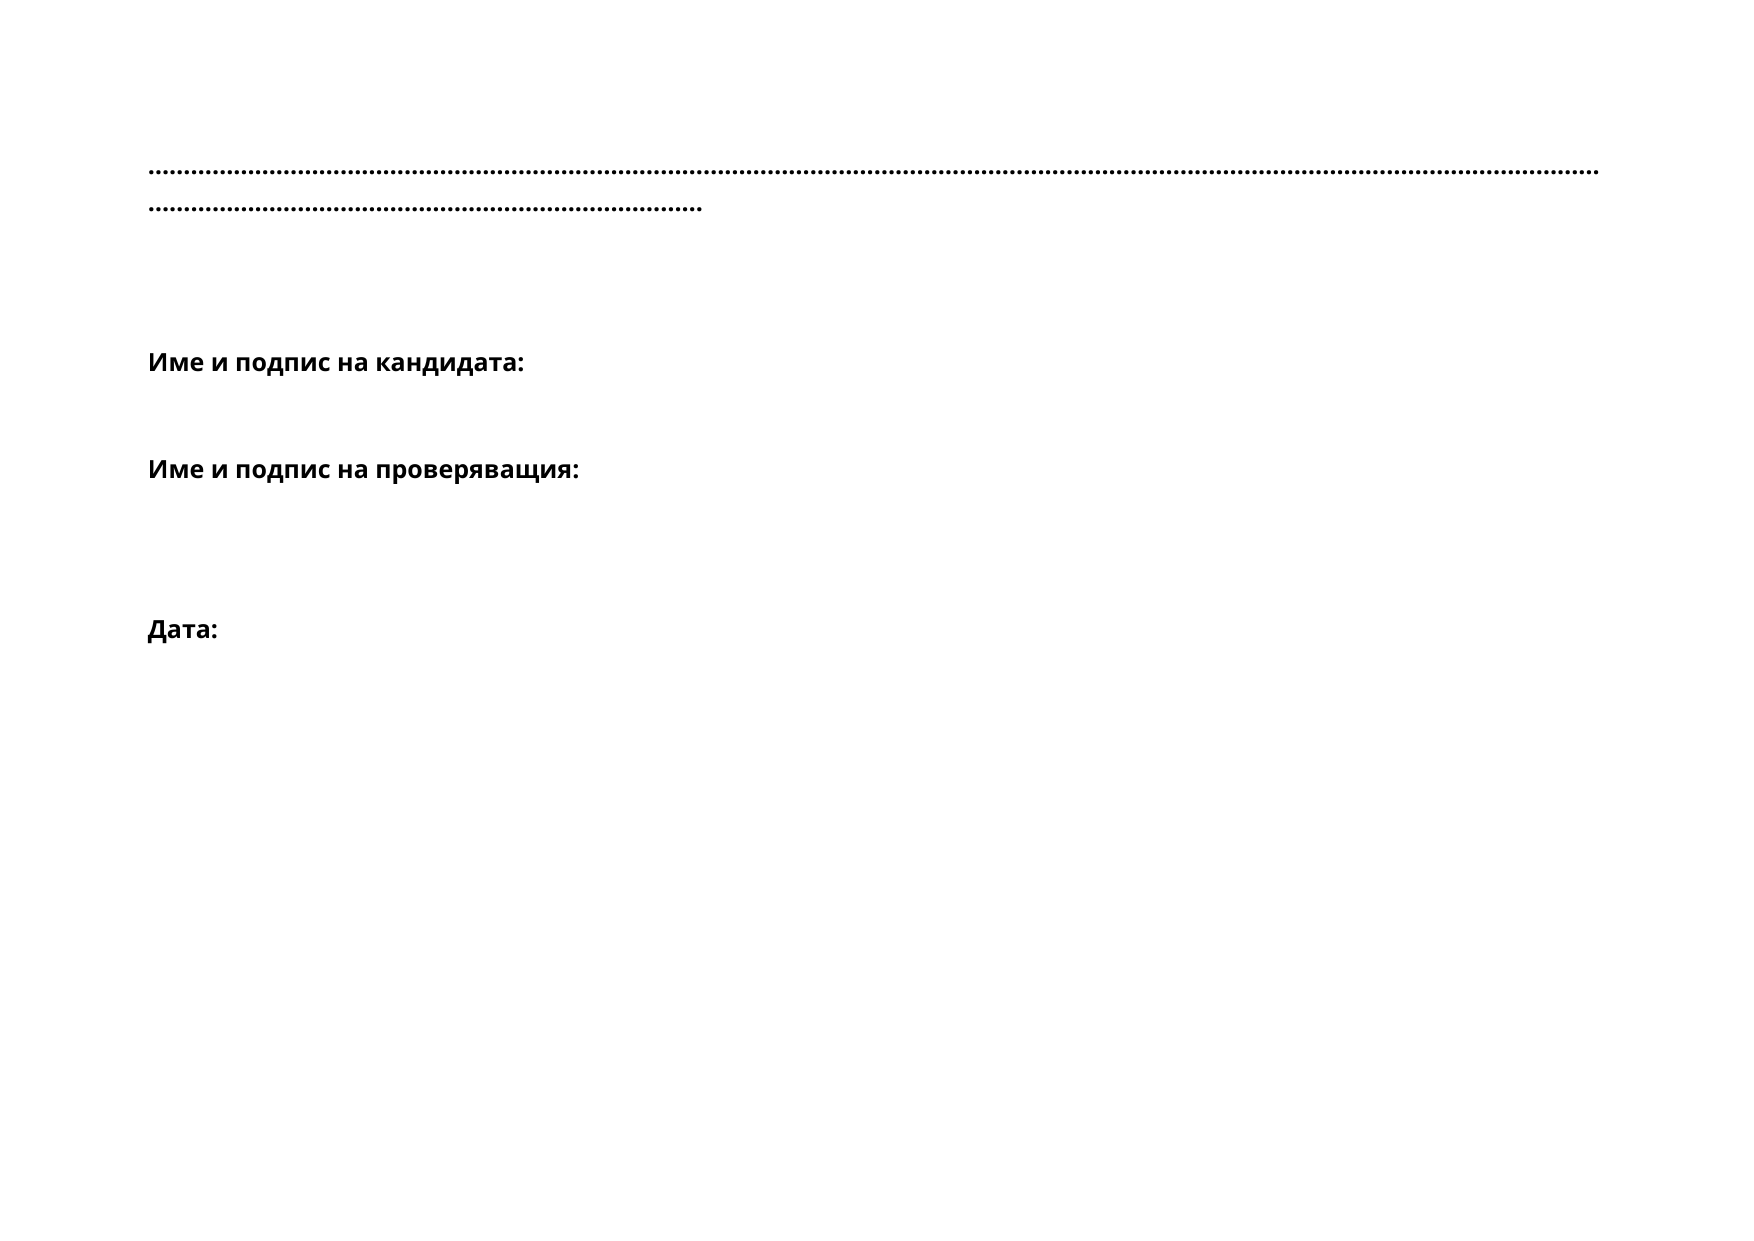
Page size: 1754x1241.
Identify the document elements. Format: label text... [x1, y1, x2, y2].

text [148, 148, 1606, 218]
text Име и подпис на проверяващия: [148, 452, 1606, 486]
text Дата: [148, 612, 1606, 646]
text Име и подпис на кандидата: [148, 345, 1606, 379]
